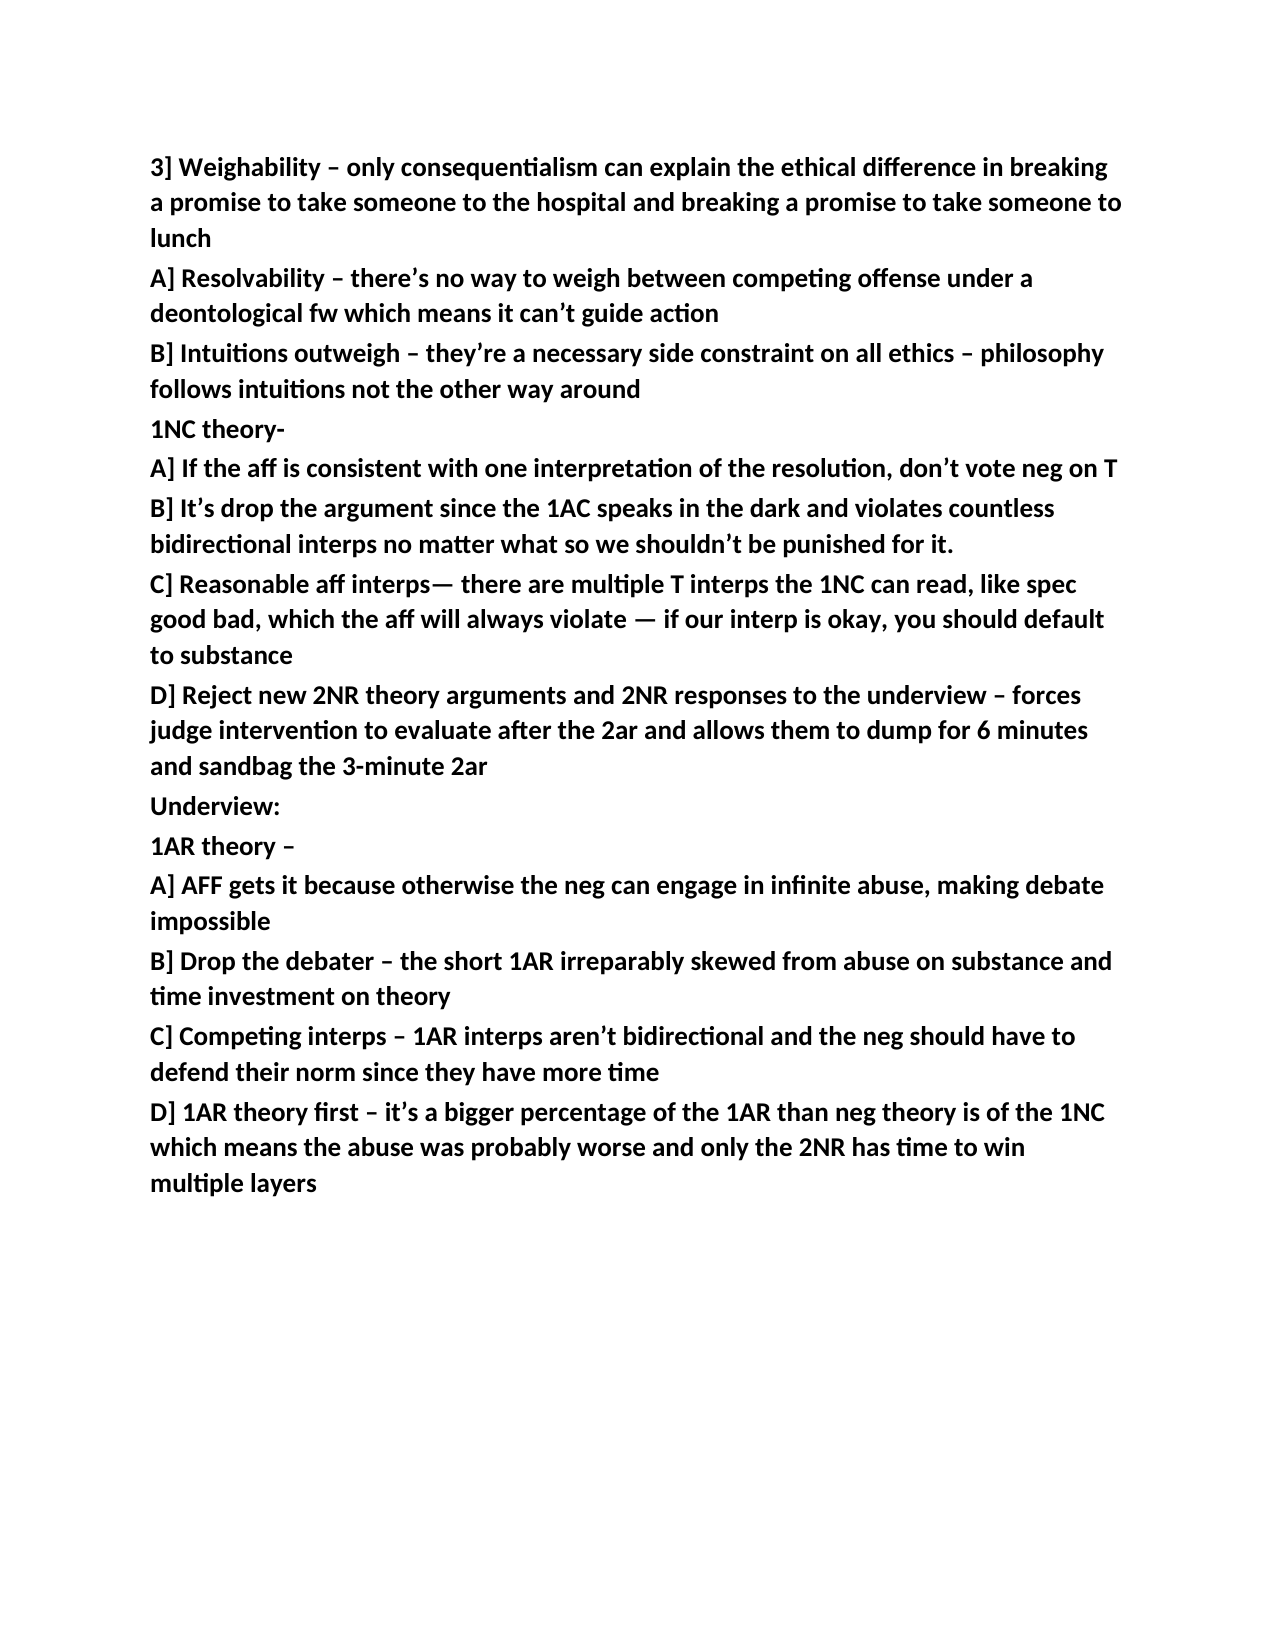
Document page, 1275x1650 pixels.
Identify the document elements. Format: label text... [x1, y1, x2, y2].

subtitle 1NC theory- [150, 412, 1125, 445]
subtitle D] 1AR theory first – it’s a bigger percentage of the 1AR than neg theory is of the 1NC which means the abuse was probably worse and only the 2NR has time to win multiple layers [150, 1095, 1125, 1199]
subtitle 1AR theory – [150, 829, 1125, 862]
subtitle C] Reasonable aff interps— there are multiple T interps the 1NC can read, like spec good bad, which the aff will always violate — if our interp is okay, you should default to substance [150, 567, 1125, 671]
subtitle 3] Weighability – only consequentialism can explain the ethical difference in breaking a promise to take someone to the hospital and breaking a promise to take someone to lunch [150, 150, 1125, 254]
subtitle B] It’s drop the argument since the 1AC speaks in the dark and violates countless bidirectional interps no matter what so we shouldn’t be punished for it. [150, 491, 1125, 560]
subtitle B] Intuitions outweigh – they’re a necessary side constraint on all ethics – philosophy follows intuitions not the other way around [150, 336, 1125, 405]
subtitle A] If the aff is consistent with one interpretation of the resolution, don’t vote neg on T [150, 452, 1125, 485]
subtitle C] Competing interps – 1AR interps aren’t bidirectional and the neg should have to defend their norm since they have more time [150, 1019, 1125, 1088]
subtitle A] AFF gets it because otherwise the neg can engage in infinite abuse, making debate impossible [150, 868, 1125, 937]
subtitle D] Reject new 2NR theory arguments and 2NR responses to the underview – forces judge intervention to evaluate after the 2ar and allows them to dump for 6 minutes and sandbag the 3-minute 2ar [150, 678, 1125, 782]
subtitle Underview: [150, 789, 1125, 822]
subtitle B] Drop the debater – the short 1AR irreparably skewed from abuse on substance and time investment on theory [150, 944, 1125, 1013]
subtitle A] Resolvability – there’s no way to weigh between competing offense under a deontological fw which means it can’t guide action [150, 261, 1125, 330]
